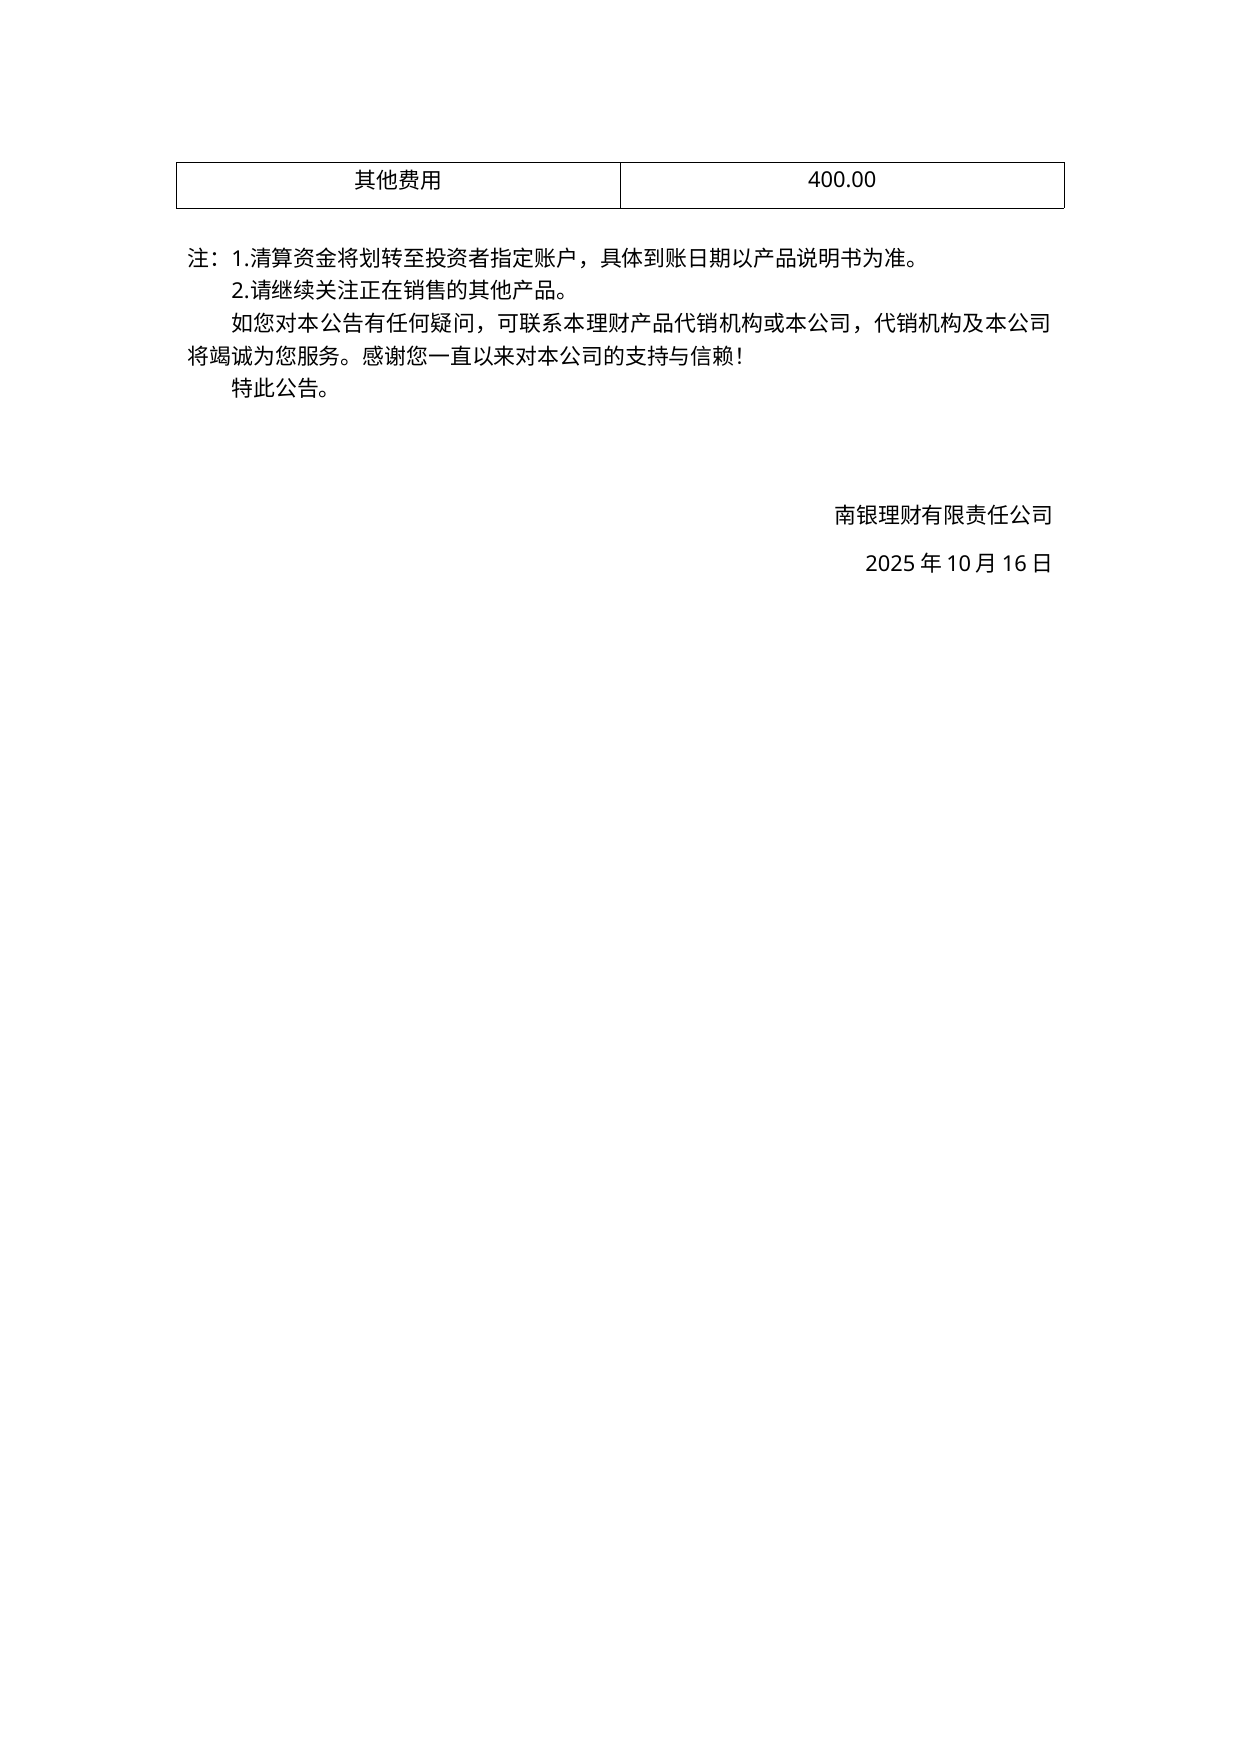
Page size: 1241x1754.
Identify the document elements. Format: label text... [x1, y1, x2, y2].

table_cell 其他费用 [177, 163, 620, 208]
text 2.请继续关注正在销售的其他产品。 [187, 273, 1053, 306]
table_cell 400.00 [621, 163, 1064, 208]
text 2025年10月16日 [187, 546, 1053, 578]
text 南银理财有限责任公司 [187, 498, 1053, 530]
text 注：1.清算资金将划转至投资者指定账户，具体到账日期以产品说明书为准。 [187, 241, 1053, 273]
text 特此公告。 [187, 371, 1053, 403]
text 如您对本公告有任何疑问，可联系本理财产品代销机构或本公司，代销机构及本公司将竭诚为您服务。感谢您一直以来对本公司的支持与信赖！ [187, 306, 1053, 371]
